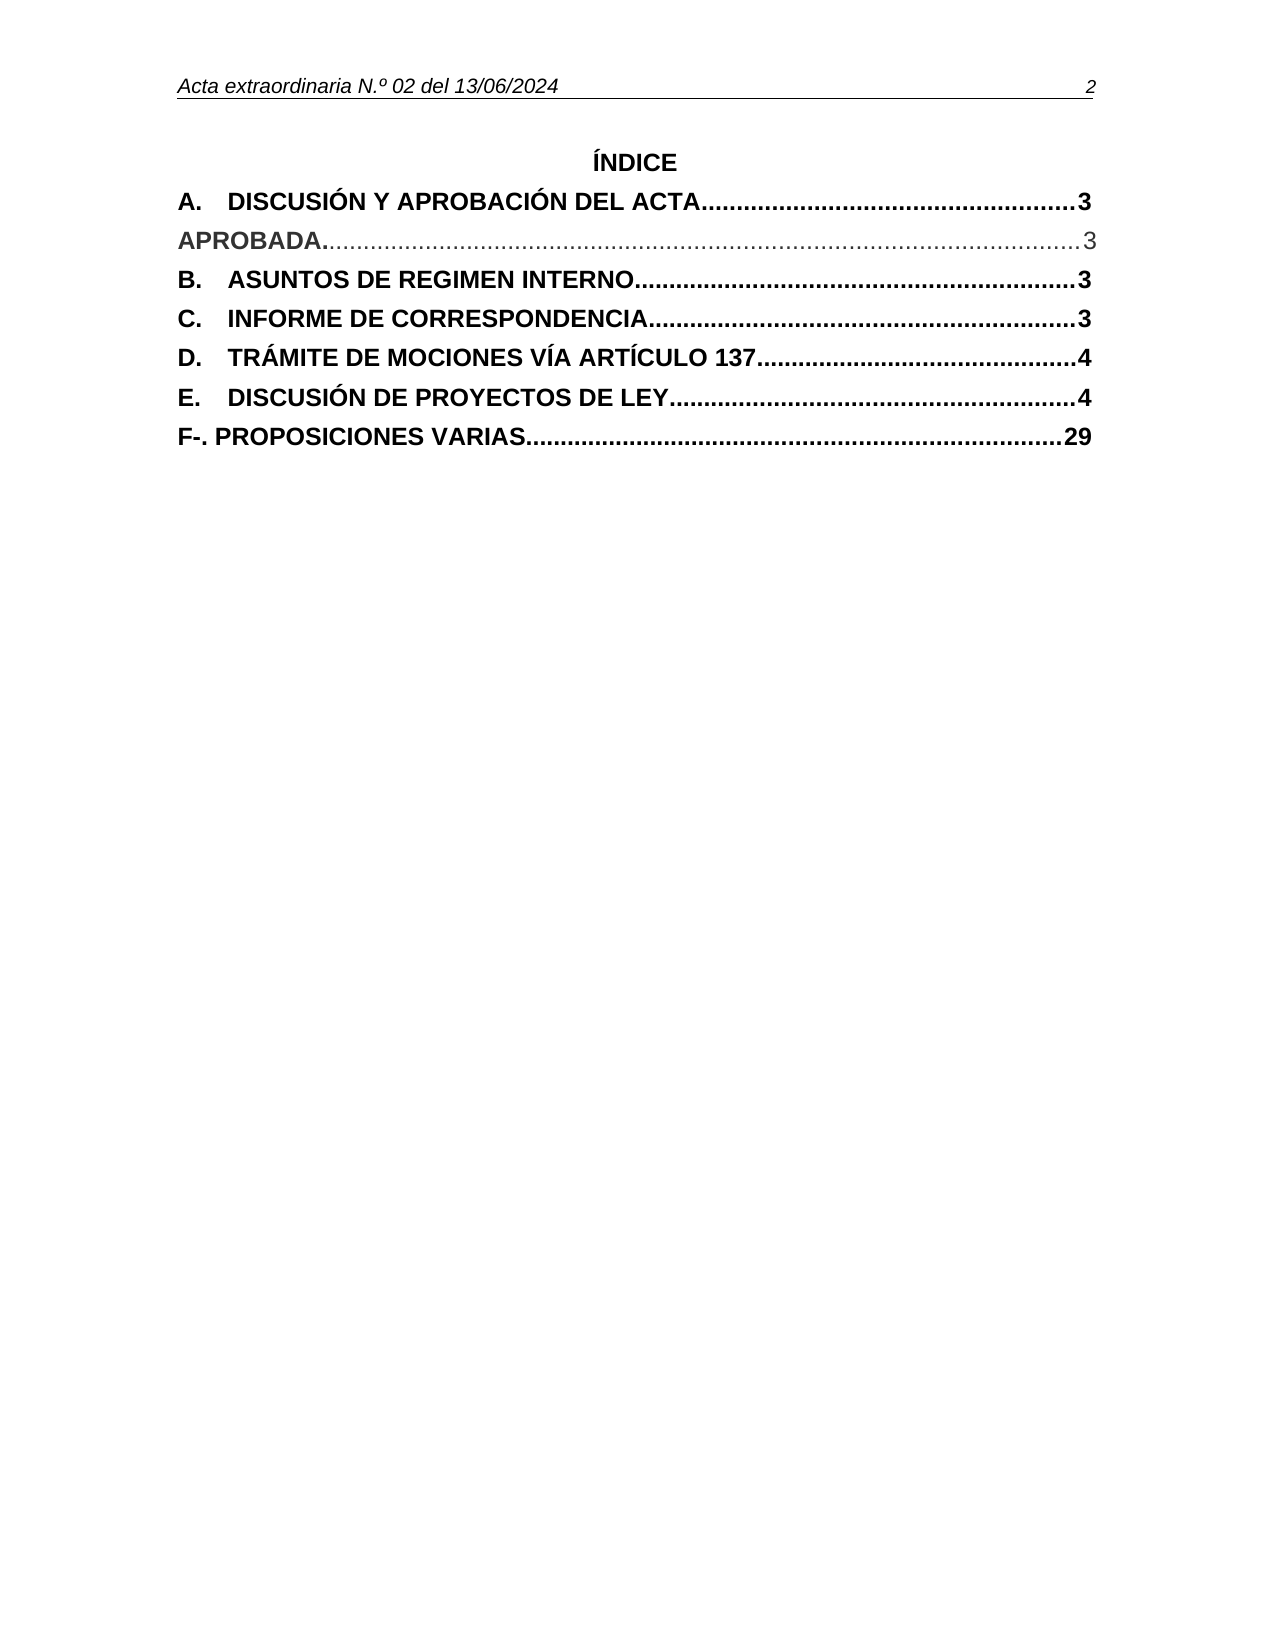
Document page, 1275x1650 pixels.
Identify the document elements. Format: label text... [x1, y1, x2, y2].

text F-. PROPOSICIONES VARIAS. 29 [177, 422, 1093, 451]
text C. INFORME DE CORRESPONDENCIA 3 [177, 304, 1093, 333]
text ÍNDICE [177, 148, 1093, 176]
text D. TRÁMITE DE MOCIONES VÍA ARTÍCULO 137 4 [177, 343, 1093, 372]
text APROBADA. 3 [328, 226, 1088, 255]
text E. DISCUSIÓN DE PROYECTOS DE LEY 4 [177, 383, 1093, 411]
text A. DISCUSIÓN Y APROBACIÓN DEL ACTA 3 [177, 187, 1093, 216]
text B. ASUNTOS DE REGIMEN INTERNO 3 [177, 265, 1093, 294]
